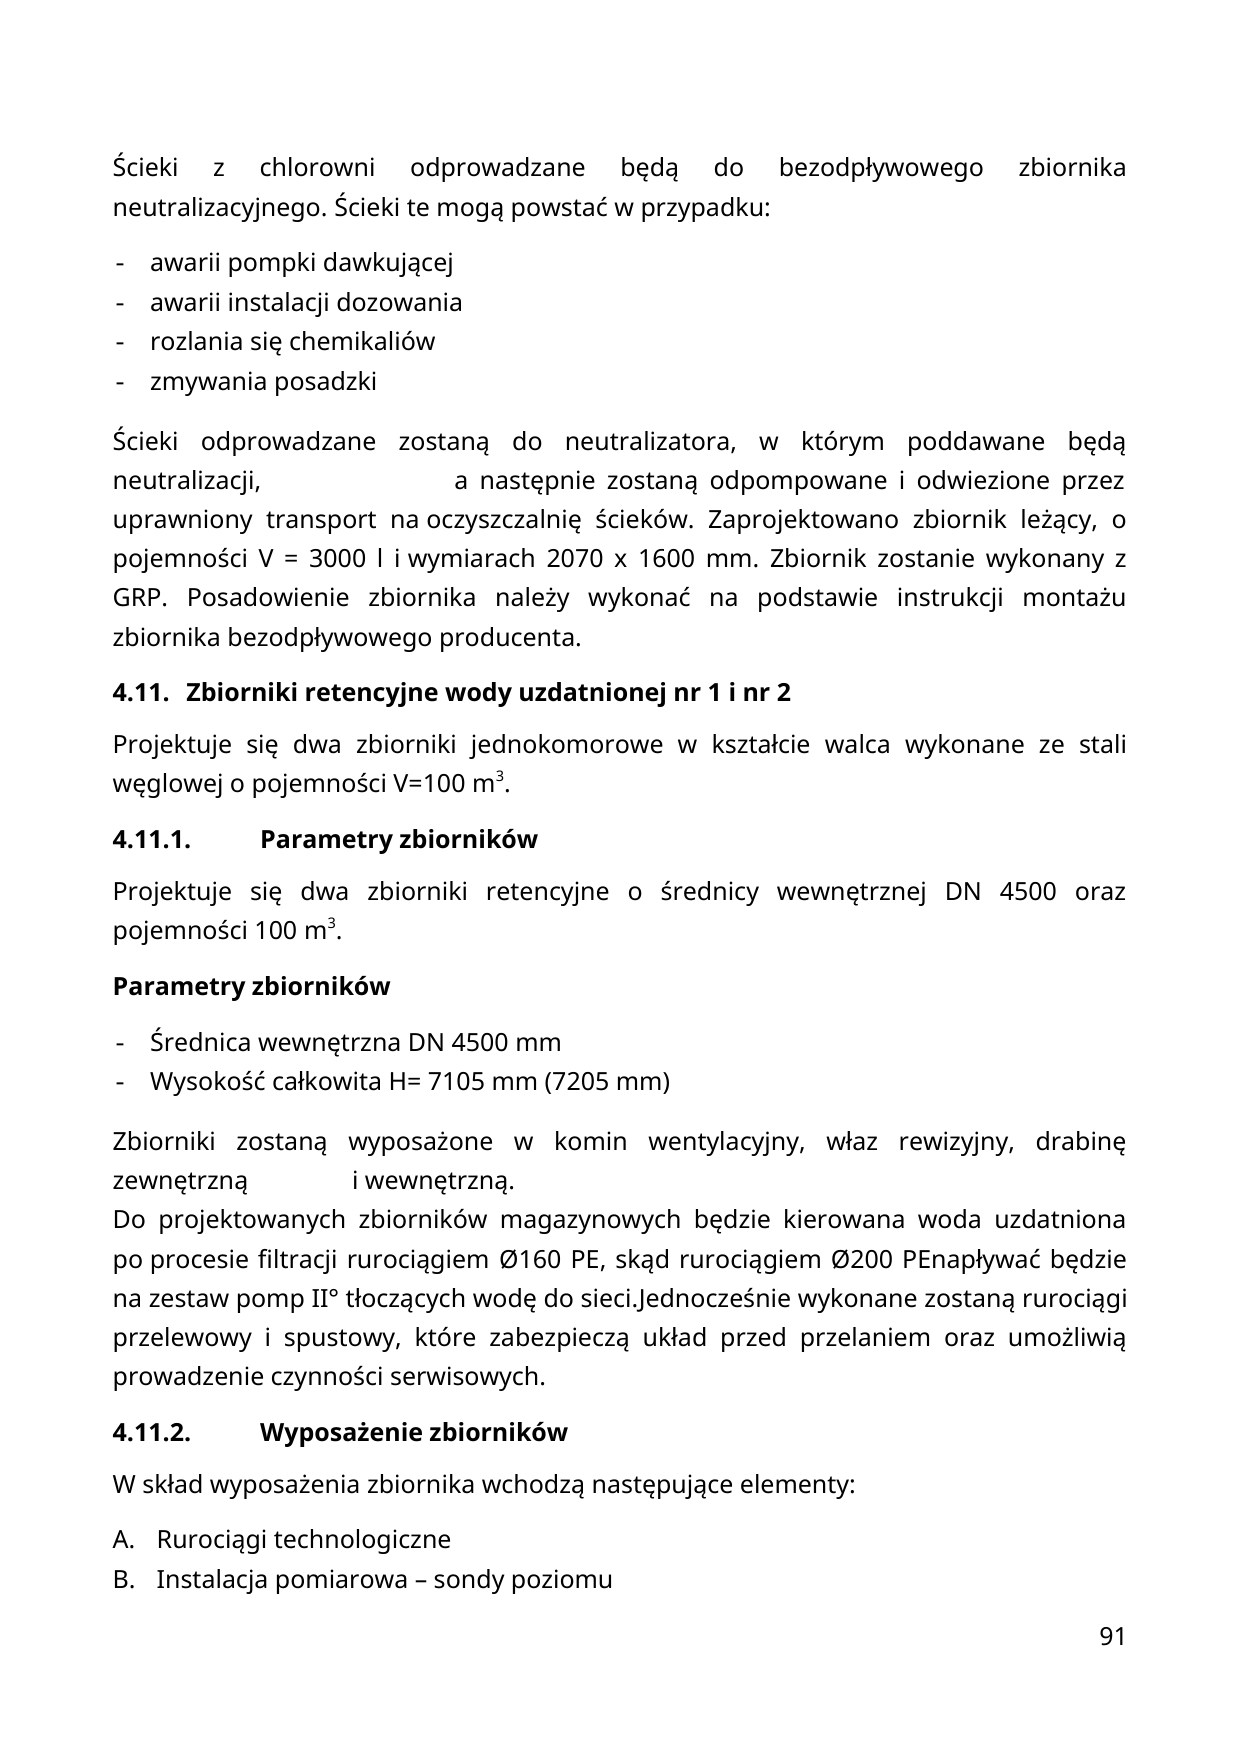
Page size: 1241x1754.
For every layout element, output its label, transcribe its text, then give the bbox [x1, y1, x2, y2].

text rozlania się chemikaliów [112, 324, 1128, 358]
text Zbiorniki retencyjne wody uzdatnionej nr 1 i nr 2 [112, 675, 1128, 709]
text Do projektowanych zbiorników magazynowych będzie kierowana woda uzdatniona po procesie filtracji rurociągiem Ø160 PE, skąd rurociągiem Ø200 PEnapływać będzie na zestaw pomp II° tłoczących wodę do sieci.Jednocześnie wykonane zostaną rurociągi przelewowy i spustowy, które zabezpieczą układ przed przelaniem oraz umożliwią prowadzenie czynności serwisowych. [112, 1202, 1128, 1393]
text Ścieki odprowadzane zostaną do neutralizatora, w którym poddawane będą neutralizacji, a następnie zostaną odpompowane i odwiezione przez uprawniony transport na oczyszczalnię ścieków. Zaprojektowano zbiornik leżący, o pojemności V = 3000 l i wymiarach 2070 x 1600 mm. Zbiornik zostanie wykonany z GRP. Posadowienie zbiornika należy wykonać na podstawie instrukcji montażu zbiornika bezodpływowego producenta. [112, 423, 1128, 653]
text Parametry zbiorników [112, 968, 1128, 1002]
text awarii instalacji dozowania [112, 284, 1128, 319]
text zmywania posadzki [112, 363, 1128, 397]
text Wyposażenie zbiorników [112, 1414, 1128, 1449]
text Parametry zbiorników [112, 822, 1128, 856]
text Projektuje się dwa zbiorniki jednokomorowe w kształcie walca wykonane ze stali węglowej o pojemności V=100 m3. [112, 727, 1128, 800]
text awarii pompki dawkującej [112, 245, 1128, 279]
text Ścieki z chlorowni odprowadzane będą do bezodpływowego zbiornika neutralizacyjnego. Ścieki te mogą powstać w przypadku: [112, 150, 1128, 223]
text Instalacja pomiarowa – sondy poziomu [112, 1561, 1128, 1595]
text Średnica wewnętrzna DN 4500 mm [112, 1024, 1128, 1058]
text W skład wyposażenia zbiornika wchodzą następujące elementy: [112, 1466, 1128, 1500]
list Rurociągi technologiczne [112, 1522, 1128, 1556]
text Projektuje się dwa zbiorniki retencyjne o średnicy wewnętrznej DN 4500 oraz pojemności 100 m3. [112, 873, 1128, 947]
text Wysokość całkowita H= 7105 mm (7205 mm) [112, 1063, 1128, 1098]
text Zbiorniki zostaną wyposażone w komin wentylacyjny, właz rewizyjny, drabinę zewnętrzną i wewnętrzną. [112, 1124, 1128, 1197]
